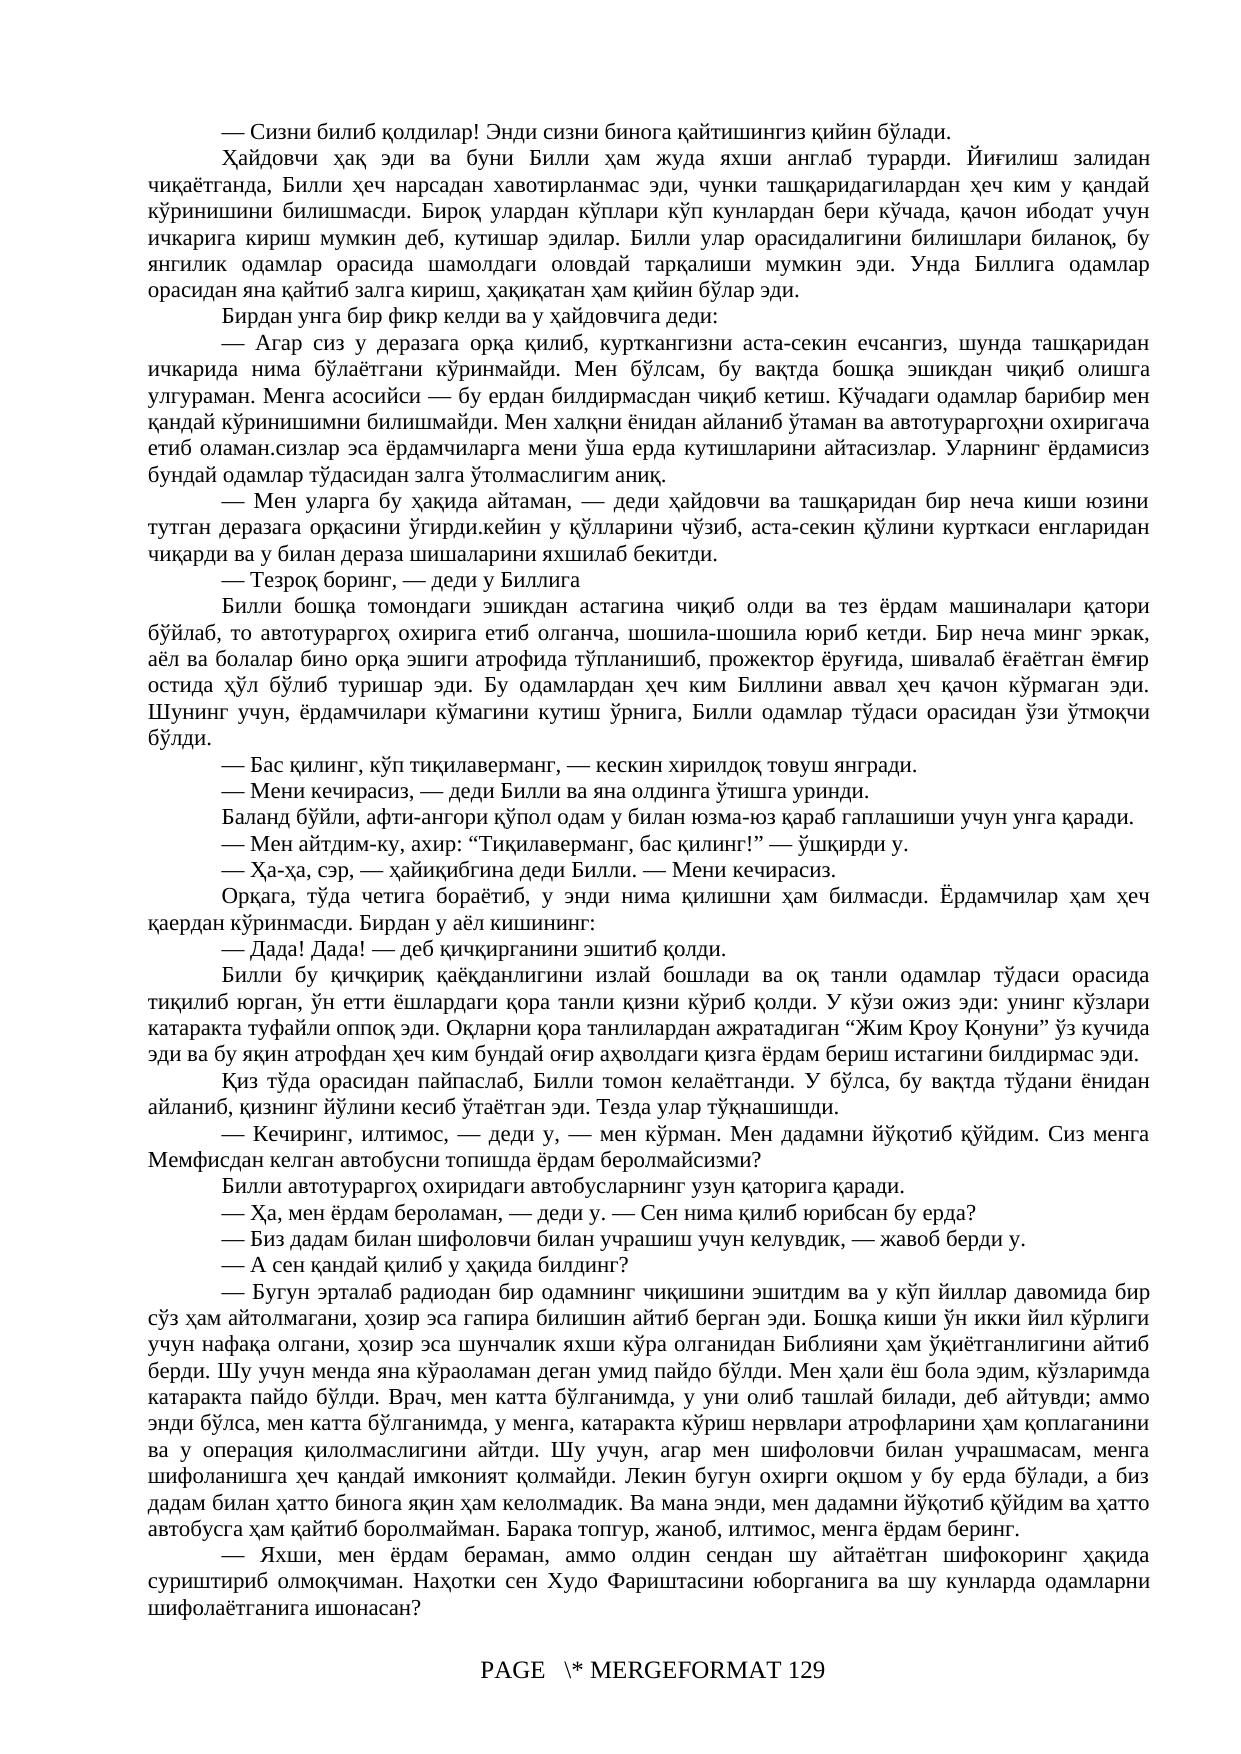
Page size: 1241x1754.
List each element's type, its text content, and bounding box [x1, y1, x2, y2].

text Қиз тўда орасидан пайпаслаб, Билли томон келаётганди. У бўлса, бу вақтда тўдани ёнидан айланиб, қизнинг йўлини кесиб ўтаётган эди. Тезда улар тўқнашишди. [148, 1067, 1152, 1119]
text ― Биз дадам билан шифоловчи билан учрашиш учун келувдик, ― жавоб берди у. [148, 1225, 1152, 1251]
text ― Сизни билиб қолдилар! Энди сизни бинога қайтишингиз қийин бўлади. [148, 118, 1152, 144]
text ― Мен айтдим-ку, ахир: “Тиқилаверманг, бас қилинг!” ― ўшқирди у. [148, 830, 1152, 856]
text Билли бу қичқириқ қаёқданлигини излай бошлади ва оқ танли одамлар тўдаси орасида тиқилиб юрган, ўн етти ёшлардаги қора танли қизни кўриб қолди. У кўзи ожиз эди: унинг кўзлари катаракта туфайли оппоқ эди. Оқларни қора танлилардан ажратадиган “Жим Кроу Қонуни” ўз кучида эди ва бу яқин атрофдан ҳеч ким бундай оғир аҳволдаги қизга ёрдам бериш истагини билдирмас эди. [148, 961, 1152, 1067]
text ― Кечиринг, илтимос, ― деди у, ― мен кўрман. Мен дадамни йўқотиб қўйдим. Сиз менга Мемфисдан келган автобусни топишда ёрдам беролмайсизми? [148, 1119, 1152, 1172]
text ― Мени кечирасиз, ― деди Билли ва яна олдинга ўтишга уринди. [148, 777, 1152, 803]
text ― Ҳа-ҳа, сэр, ― ҳайиқибгина деди Билли. ― Мени кечирасиз. [148, 856, 1152, 882]
text Ҳайдовчи ҳақ эди ва буни Билли ҳам жуда яхши англаб турарди. Йиғилиш залидан чиқаётганда, Билли ҳеч нарсадан хавотирланмас эди, чунки ташқаридагилардан ҳеч ким у қандай кўринишини билишмасди. Бироқ улардан кўплари кўп кунлардан бери кўчада, қачон ибодат учун ичкарига кириш мумкин деб, кутишар эдилар. Билли улар орасидалигини билишлари биланоқ, бу янгилик одамлар орасида шамолдаги оловдай тарқалиши мумкин эди. Унда Биллига одамлар орасидан яна қайтиб залга кириш, ҳақиқатан ҳам қийин бўлар эди. [148, 144, 1152, 303]
text ― Ҳа, мен ёрдам бероламан, ― деди у. ― Сен нима қилиб юрибсан бу ерда? [148, 1199, 1152, 1225]
text Билли автотураргоҳ охиридаги автобусларнинг узун қаторига қаради. [148, 1172, 1152, 1199]
text ― Бугун эрталаб радиодан бир одамнинг чиқишини эшитдим ва у кўп йиллар давомида бир сўз ҳам айтолмагани, ҳозир эса гапира билишин айтиб берган эди. Бошқа киши ўн икки йил кўрлиги учун нафақа олгани, ҳозир эса шунчалик яхши кўра олганидан Библияни ҳам ўқиётганлигини айтиб берди. Шу учун менда яна кўраоламан деган умид пайдо бўлди. Мен ҳали ёш бола эдим, кўзларимда катаракта пайдо бўлди. Врач, мен катта бўлганимда, у уни олиб ташлай билади, деб айтувди; аммо энди бўлса, мен катта бўлганимда, у менга, катаракта кўриш нервлари атрофларини ҳам қоплаганини ва у операция қилолмаслигини айтди. Шу учун, агар мен шифоловчи билан учрашмасам, менга шифоланишга ҳеч қандай имконият қолмайди. Лекин бугун охирги оқшом у бу ерда бўлади, а биз дадам билан ҳатто бинога яқин ҳам келолмадик. Ва мана энди, мен дадамни йўқотиб қўйдим ва ҳатто автобусга ҳам қайтиб боролмайман. Барака топгур, жаноб, илтимос, менга ёрдам беринг. [148, 1278, 1152, 1541]
text Билли бошқа томондаги эшикдан астагина чиқиб олди ва тез ёрдам машиналари қатори бўйлаб, то автотураргоҳ охирига етиб олганча, шошила-шошила юриб кетди. Бир неча минг эркак, аёл ва болалар бино орқа эшиги атрофида тўпланишиб, прожектор ёруғида, шивалаб ёғаётган ёмғир остида ҳўл бўлиб туришар эди. Бу одамлардан ҳеч ким Биллини аввал ҳеч қачон кўрмаган эди. Шунинг учун, ёрдамчилари кўмагини кутиш ўрнига, Билли одамлар тўдаси орасидан ўзи ўтмоқчи бўлди. [148, 592, 1152, 751]
text Орқага, тўда четига бораётиб, у энди нима қилишни ҳам билмасди. Ёрдамчилар ҳам ҳеч қаердан кўринмасди. Бирдан у аёл кишининг: [148, 882, 1152, 935]
text ― Мен уларга бу ҳақида айтаман, ― деди ҳайдовчи ва ташқаридан бир неча киши юзини тутган деразага орқасини ўгирди.кейин у қўлларини чўзиб, аста-секин қўлини курткаси енгларидан чиқарди ва у билан дераза шишаларини яхшилаб бекитди. [148, 487, 1152, 566]
text ― Агар сиз у деразага орқа қилиб, курткангизни аста-секин ечсангиз, шунда ташқаридан ичкарида нима бўлаётгани кўринмайди. Мен бўлсам, бу вақтда бошқа эшикдан чиқиб олишга улгураман. Менга асосийси ― бу ердан билдирмасдан чиқиб кетиш. Кўчадаги одамлар барибир мен қандай кўринишимни билишмайди. Мен халқни ёнидан айланиб ўтаман ва автотураргоҳни охиригача етиб оламан.сизлар эса ёрдамчиларга мени ўша ерда кутишларини айтасизлар. Уларнинг ёрдамисиз бундай одамлар тўдасидан залга ўтолмаслигим аниқ. [148, 329, 1152, 487]
text ― Бас қилинг, кўп тиқилаверманг, ― кескин хирилдоқ товуш янгради. [148, 751, 1152, 777]
text ― Дада! Дада! ― деб қичқирганини эшитиб қолди. [148, 935, 1152, 961]
text Бирдан унга бир фикр келди ва у ҳайдовчига деди: [148, 303, 1152, 329]
text ― Яхши, мен ёрдам бераман, аммо олдин сендан шу айтаётган шифокоринг ҳақида суриштириб олмоқчиман. Наҳотки сен Худо Фариштасини юборганига ва шу кунларда одамларни шифолаётганига ишонасан? [148, 1541, 1152, 1620]
text ― А сен қандай қилиб у ҳақида билдинг? [148, 1251, 1152, 1278]
text Баланд бўйли, афти-ангори қўпол одам у билан юзма-юз қараб гаплашиши учун унга қаради. [148, 803, 1152, 830]
text ― Тезроқ боринг, ― деди у Биллига [148, 566, 1152, 592]
